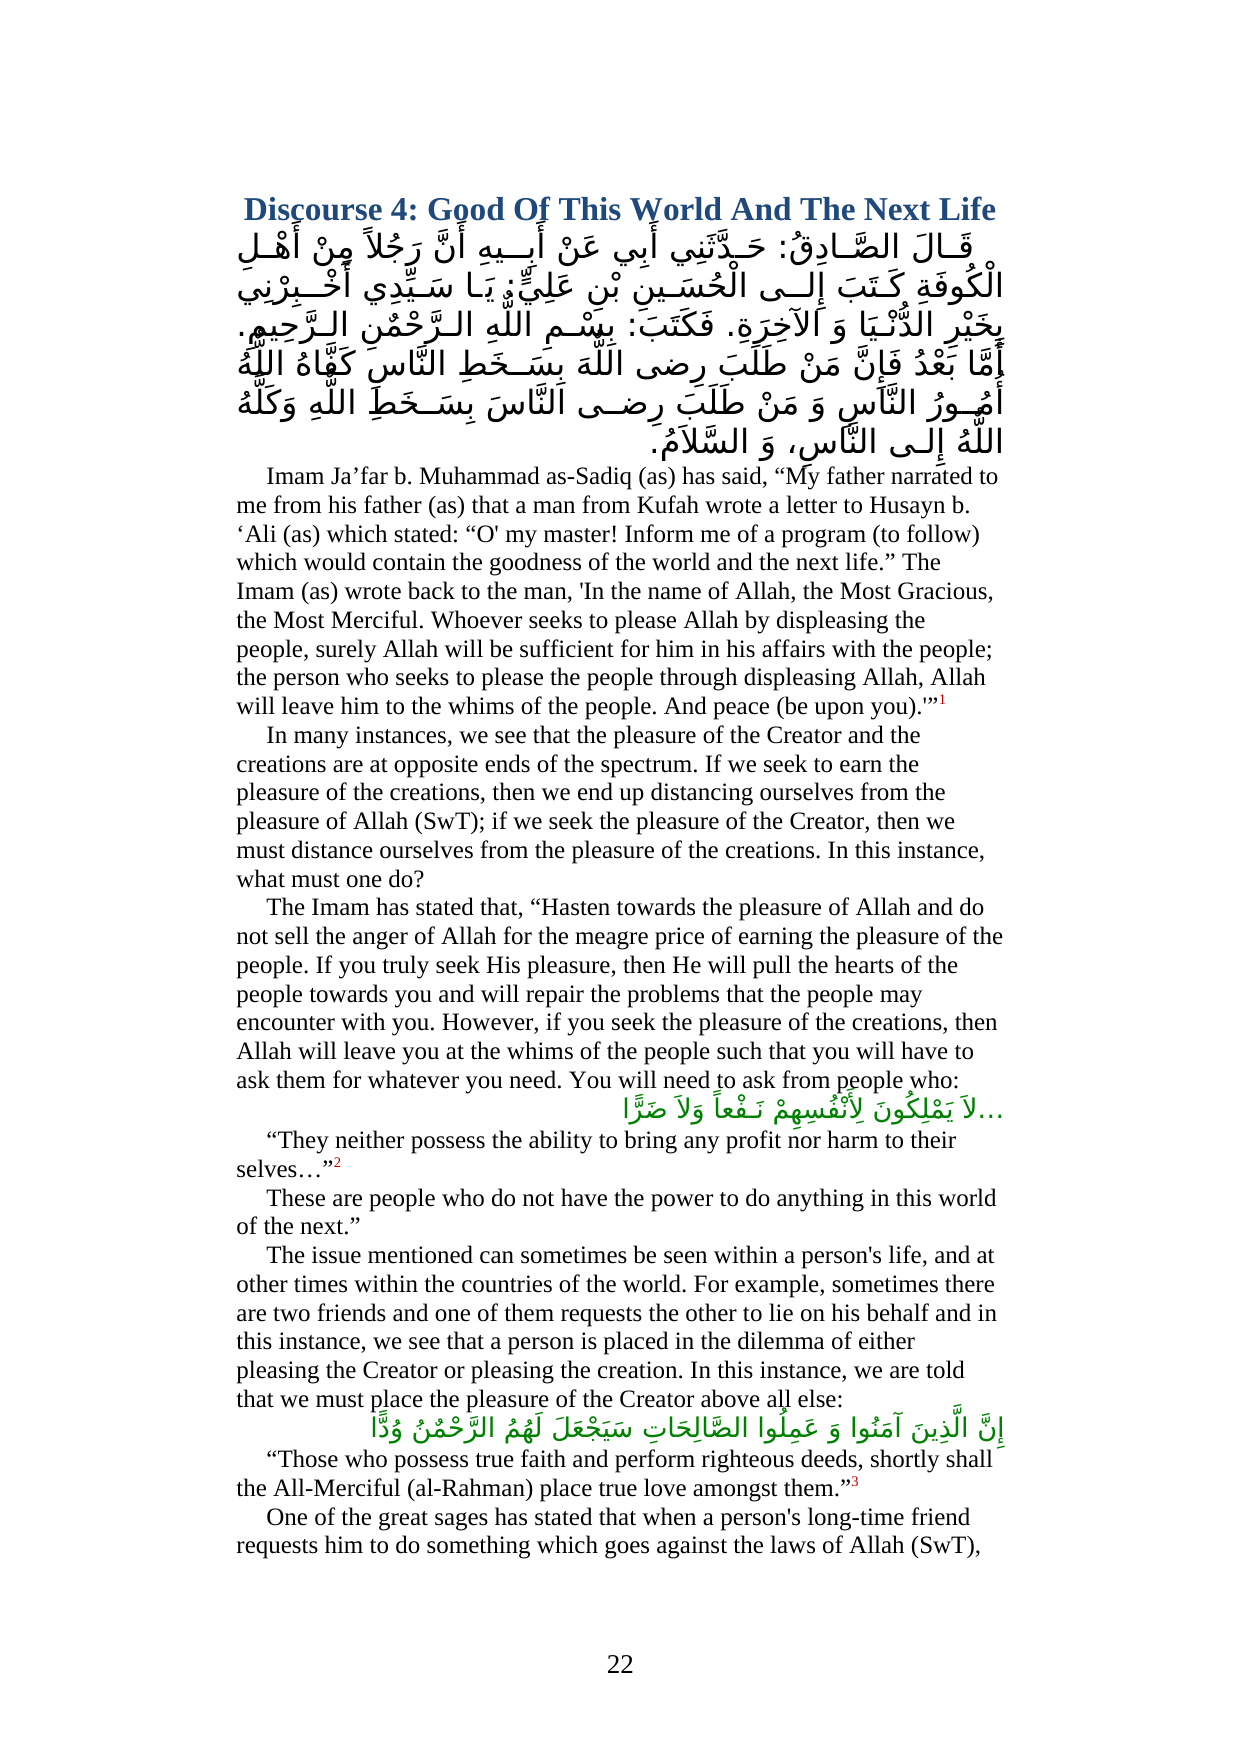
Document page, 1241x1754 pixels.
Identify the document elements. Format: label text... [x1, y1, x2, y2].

text إِنَّ الَّذِينَ آمَنُوا وَ عَمِلُوا الصَّالِحَاتِ سَيَجْعَلَ لَهُمُ الرَّحْمٌنُ وُدًّا [236, 1413, 1004, 1444]
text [236, 1502, 1004, 1559]
text لاَ يَمْلِكُونَ لِأَنْفُسِهِمْ نَـفْعاً وَلاَ ضَرًّا… [236, 1094, 1004, 1125]
text “Those who possess true faith and perform righteous deeds, shortly shall the All-Merciful (al-Rahman) place true love amongst them.”3 [236, 1444, 1004, 1502]
text The Imam has stated that, “Hasten towards the pleasure of Allah and do not sell the anger of Allah for the meagre price of earning the pleasure of the people. If you truly seek His pleasure, then He will pull the hearts of the people towards you and will repair the problems that the people may encounter with you. However, if you seek the pleasure of the creations, then Allah will leave you at the whims of the people such that you will have to ask them for whatever you need. You will need to ask from people who: [236, 892, 1004, 1094]
text The issue mentioned can sometimes be seen within a person's life, and at other times within the countries of the world. For example, sometimes there are two friends and one of them requests the other to lie on his behalf and in this instance, we see that a person is placed in the dilemma of either pleasing the Creator or pleasing the creation. In this instance, we are told that we must place the pleasure of the Creator above all else: [236, 1240, 1004, 1413]
text These are people who do not have the power to do anything in this world of the next.” [236, 1183, 1004, 1240]
text Imam Ja’far b. Muhammad as-Sadiq (as) has said, “My father narrated to me from his father (as) that a man from Kufah wrote a letter to Husayn b. ‘Ali (as) which stated: “O' my master! Inform me of a program (to follow) which would contain the goodness of the world and the next life.” The Imam (as) wrote back to the man, 'In the name of Allah, the Most Gracious, the Most Merciful. Whoever seeks to please Allah by displeasing the people, surely Allah will be sufficient for him in his affairs with the people; the person who seeks to please the people through displeasing Allah, Allah will leave him to the whims of the people. And peace (be upon you).'”1 [236, 461, 1004, 720]
subtitle Discourse 4: Good Of This World And The Next Life [236, 190, 1004, 228]
text In many instances, we see that the pleasure of the Creator and the creations are at opposite ends of the spectrum. If we seek to earn the pleasure of the creations, then we end up distancing ourselves from the pleasure of Allah (SwT); if we seek the pleasure of the Creator, then we must distance ourselves from the pleasure of the creations. In this instance, what must one do? [236, 720, 1004, 892]
text “They neither possess the ability to bring any profit nor harm to their selves…”2 [236, 1125, 1004, 1183]
text قَالَ الصَّادِقُ: حَدَّثَنِي أَبِي عَنْ أَبِـيهِ أَنَّ رَجُلاً مِنْ أَهْلِ الْكُوفَةِ كَـتَبَ إِلـى الْحُسَينِ بْنِ عَلِيٍّ: يَا سَيِّدِي أَخْـبِرْنِي بِخَيْرِ الدُّنْـيَا وَ الآخِرَةِ. فَكَتَبَ: بِسْمِ اللٌّهِ الرَّحْمٌنِ الرَّحِيمِ. أَمَّا بَعْدُ فَإِنَّ مَنْ طَلَبَ رِضى اللٌّهَ بِسَخَطِ النَّاسِ كَفَّاهُ اللٌّهُ أُمُورُ النَّاسِ وَ مَنْ طَلَبَ رِضى النَّاسَ بِسَخَطِ اللٌّهِ وَكَلَّهُ اللٌّهُ إِلـى النَّاسِ، وَ السَّلاَمُ. [236, 228, 1004, 461]
